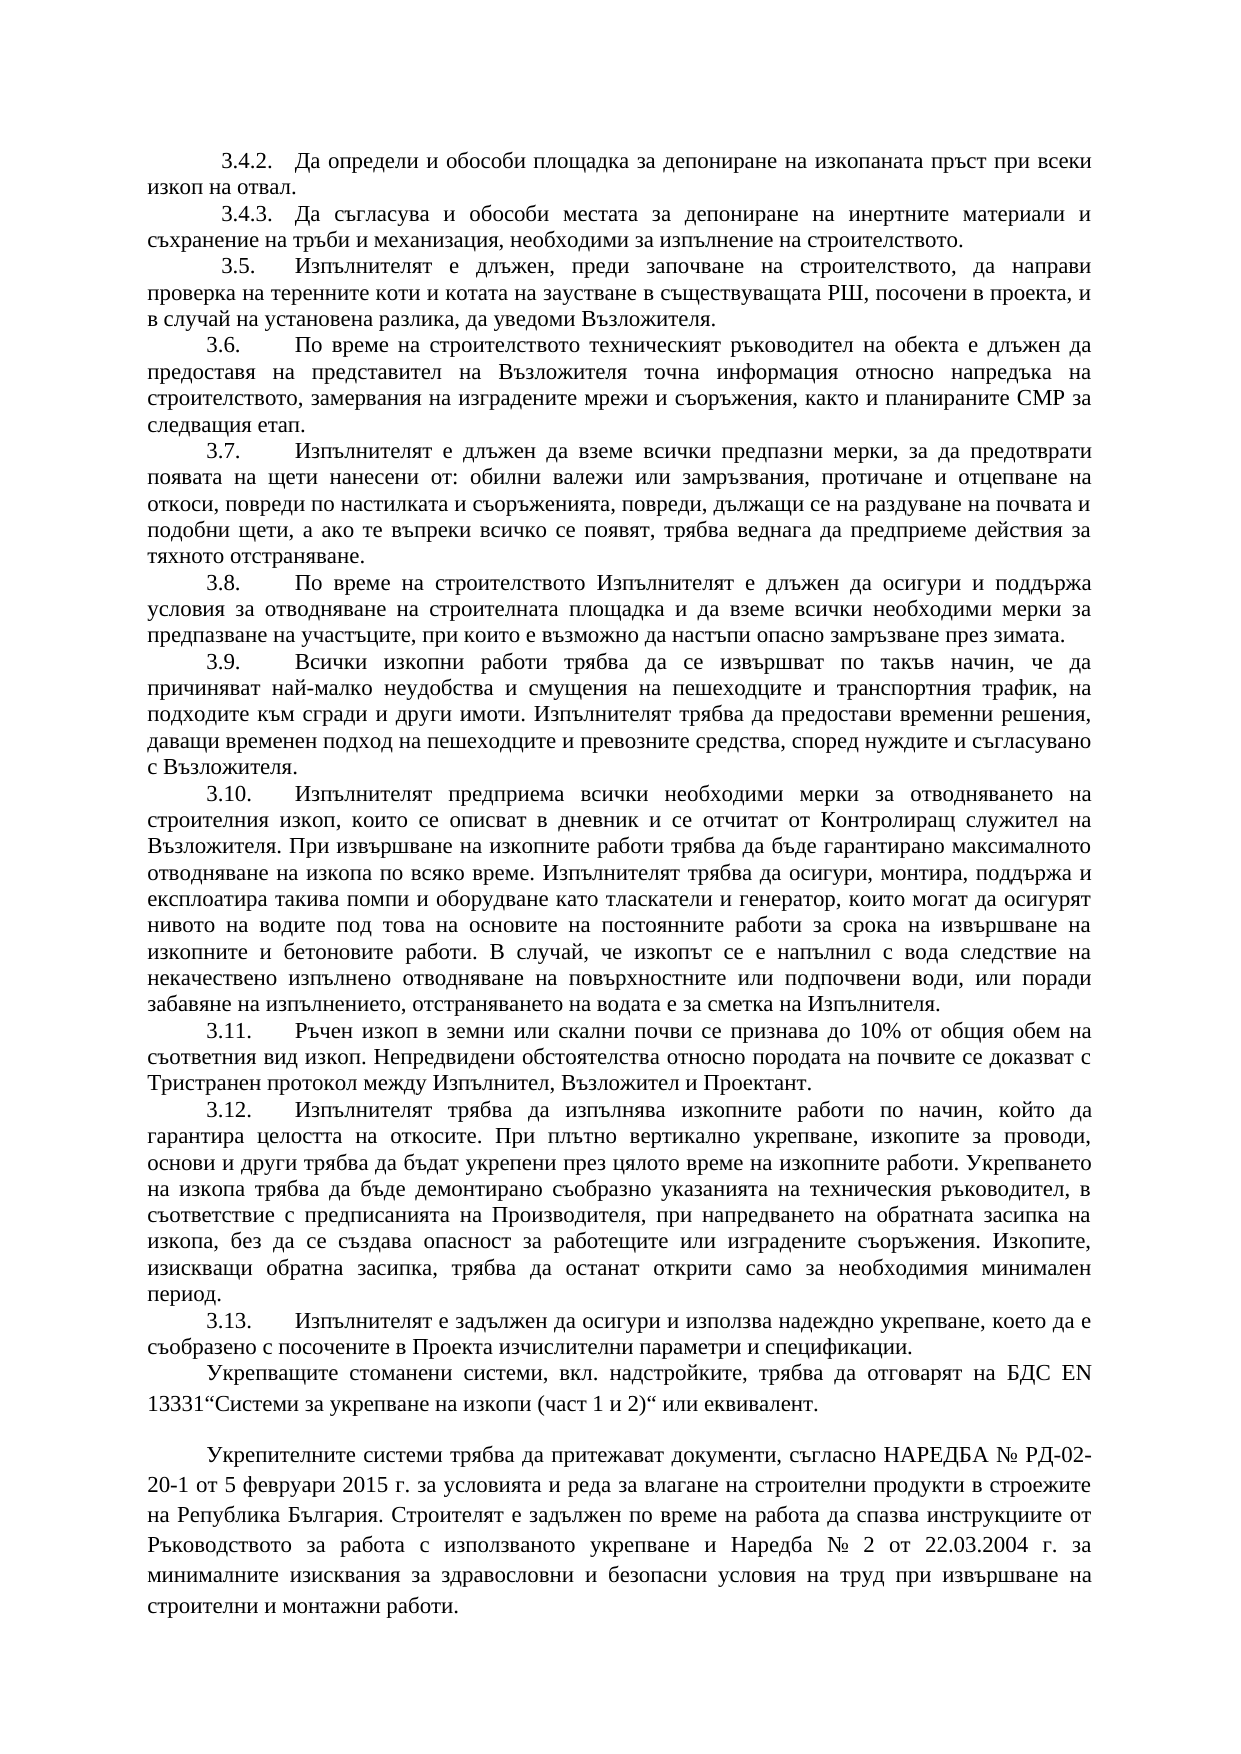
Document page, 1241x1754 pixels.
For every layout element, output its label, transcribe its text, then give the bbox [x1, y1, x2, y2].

list По време на строителството Изпълнителят е длъжен да осигури и поддържа условия за отводняване на строителната площадка и да вземе всички необходими мерки за предпазване на участъците, при които е възможно да настъпи опасно замръзване през зимата. [147, 569, 1093, 648]
list Да съгласува и обособи местата за депониране на инертните материали и съхранение на тръби и механизация, необходими за изпълнение на строителството. [147, 200, 1093, 252]
text Укрепителните системи трябва да притежават документи, съгласно НАРЕДБА № РД-02-20-1 от 5 февруари 2015 г. за условията и реда за влагане на строителни продукти в строежите на Република България. Строителят е задължен по време на работа да спазва инструкциите от Ръководството за работа с използваното укрепване и Наредба № 2 от 22.03.2004 г. за минималните изисквания за здравословни и безопасни условия на труд при извършване на строителни и монтажни работи. [147, 1441, 1093, 1618]
list Ръчен изкоп в земни или скални почви се признава до 10% от общия обем на съответния вид изкоп. Непредвидени обстоятелства относно породата на почвите се доказват с Тристранен протокол между Изпълнител, Възложител и Проектант. [147, 1017, 1093, 1096]
list Всички изкопни работи трябва да се извършват по такъв начин, че да причиняват най-малко неудобства и смущения на пешеходците и транспортния трафик, на подходите към сгради и други имоти. Изпълнителят трябва да предостави временни решения, даващи временен подход на пешеходците и превозните средства, според нуждите и съгласувано с Възложителя. [147, 648, 1093, 779]
list Изпълнителят предприема всички необходими мерки за отводняването на строителния изкоп, които се описват в дневник и се отчитат от Контролиращ служител на Възложителя. При извършване на изкопните работи трябва да бъде гарантирано максималното отводняване на изкопа по всяко време. Изпълнителят трябва да осигури, монтира, поддържа и експлоатира такива помпи и оборудване като тласкатели и генератор, които могат да осигурят нивото на водите под това на основите на постоянните работи за срока на извършване на изкопните и бетоновите работи. В случай, че изкопът се е напълнил с вода следствие на некачествено изпълнено отводняване на повърхностните или подпочвени води, или поради забавяне на изпълнението, отстраняването на водата е за сметка на Изпълнителя. [147, 779, 1093, 1017]
list Изпълнителят e задължен да осигури и използва надеждно укрепване, което да е съобразено с посочените в Проекта изчислителни параметри и спецификации. [147, 1307, 1093, 1359]
list Изпълнителят трябва да изпълнява изкопните работи по начин, който да гарантира целостта на откосите. При плътно вертикално укрепване, изкопите за проводи, основи и други трябва да бъдат укрепени през цялото време на изкопните работи. Укрепването на изкопа трябва да бъде демонтирано съобразно указанията на техническия ръководител, в съответствие с предписанията на Производителя, при напредването на обратната засипка на изкопа, без да се създава опасност за работещите или изградените съоръжения. Изкопите, изискващи обратна засипка, трябва да останат открити само за необходимия минимален период. [147, 1096, 1093, 1307]
list По време на строителството техническият ръководител на обекта е длъжен да предоставя на представител на Възложителя точна информация относно напредъка на строителството, замервания на изградените мрежи и съоръжения, както и планираните СМР за следващия етап. [147, 332, 1093, 437]
text Укрепващите стоманени системи, вкл. надстройките, трябва да отговарят на БДС EN 13331“Системи за укрепване на изкопи (част 1 и 2)“ или еквивалент. [147, 1359, 1093, 1416]
list Изпълнителят е длъжен, преди започване на строителството, да направи проверка на теренните коти и котата на заустване в съществуващата РШ, посочени в проекта, и в случай на установена разлика, да уведоми Възложителя. [147, 252, 1093, 332]
list Да определи и обособи площадка за депониране на изкопаната пръст при всеки изкоп на отвал. [147, 147, 1093, 200]
list Изпълнителят е длъжен да вземе всички предпазни мерки, за да предотврати появата на щети нанесени от: обилни валежи или замръзвания, протичане и отцепване на откоси, повреди по настилката и съоръженията, повреди, дължащи се на раздуване на почвата и подобни щети, а ако те въпреки всичко се появят, трябва веднага да предприеме действия за тяхното отстраняване. [147, 437, 1093, 569]
